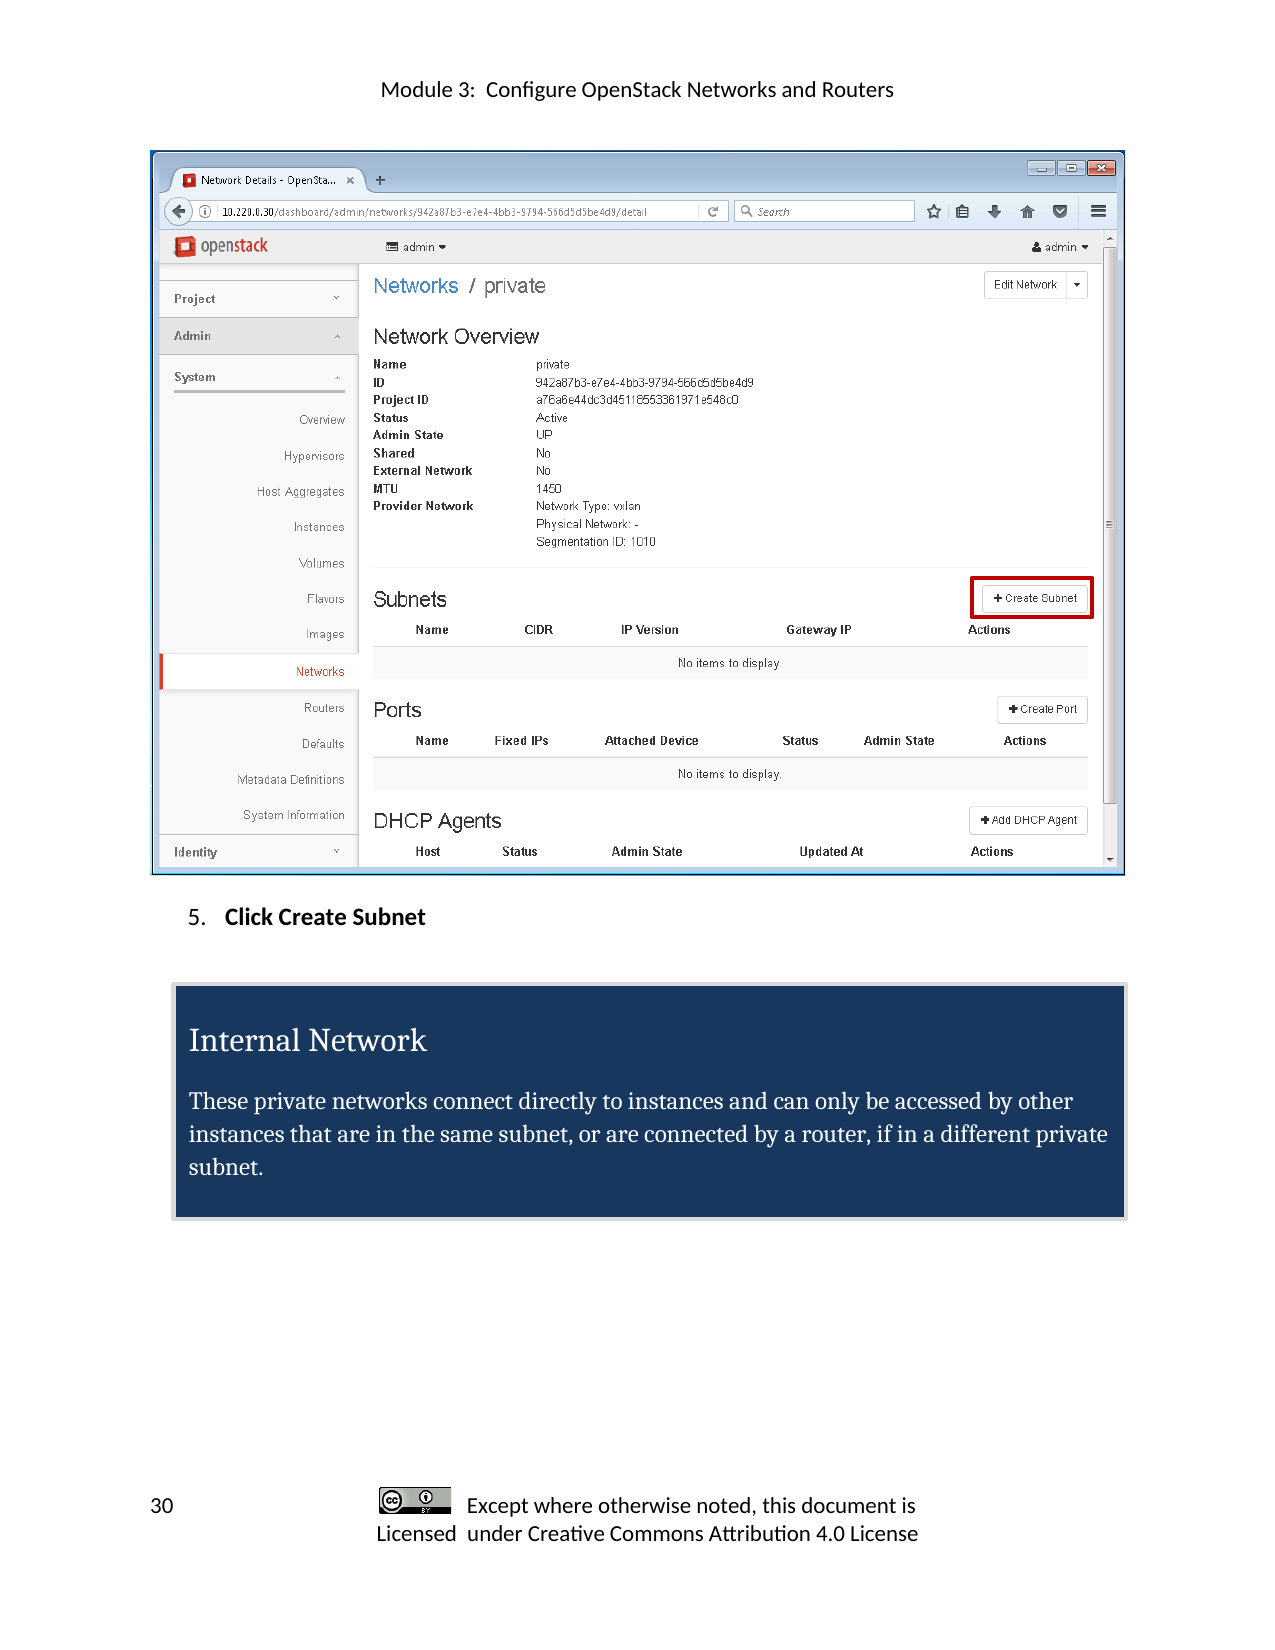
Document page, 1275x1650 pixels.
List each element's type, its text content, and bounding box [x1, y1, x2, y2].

picture [379, 1487, 452, 1514]
list Click Create Subnet [187, 901, 1125, 931]
picture [150, 150, 1125, 876]
